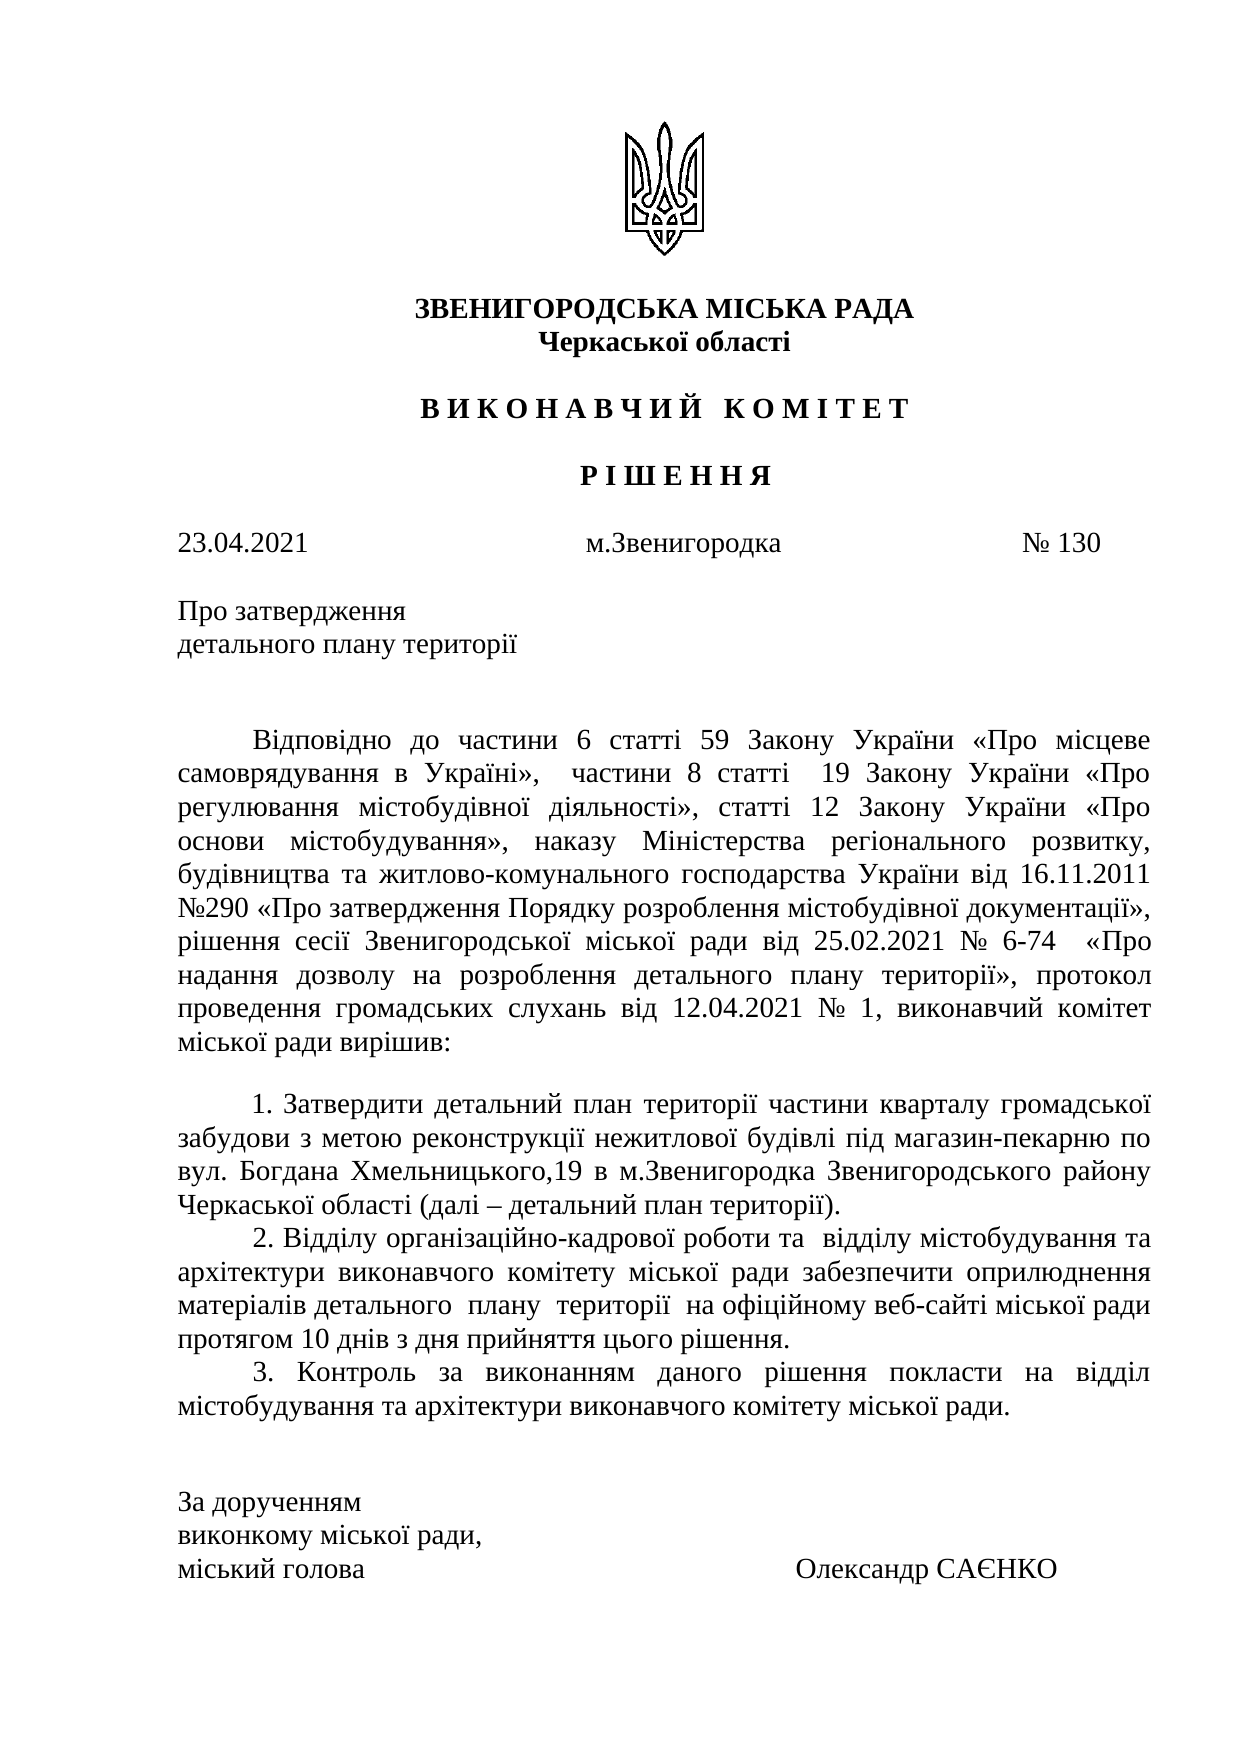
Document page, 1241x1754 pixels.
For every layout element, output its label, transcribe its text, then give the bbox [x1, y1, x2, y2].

text Черкаської області [177, 324, 1152, 358]
text 2. Відділу організаційно-кадрової роботи та відділу містобудування та архітектури виконавчого комітету міської ради забезпечити оприлюднення матеріалів детального плану території на офіційному веб-сайті міської ради протягом 10 днів з дня прийняття цього рішення. [177, 1220, 1152, 1354]
text В И К О Н А В Ч И Й К О М І Т Е Т [177, 391, 1152, 425]
text 1. Затвердити детальний план території частини кварталу громадської забудови з метою реконструкції нежитлової будівлі під магазин-пекарню по вул. Богдана Хмельницького,19 в м.Звенигородка Звенигородського району Черкаської області (далі – детальний план території). [177, 1086, 1152, 1220]
text Р І Ш Е Н Н Я [177, 458, 1152, 492]
text 3. Контроль за виконанням даного рішення покласти на відділ містобудування та архітектури виконавчого комітету міської ради. [177, 1354, 1152, 1422]
text виконкому міської ради, [177, 1517, 1152, 1551]
picture [620, 118, 709, 258]
text 23.04.2021 м.Звенигородка № 130 [177, 526, 1152, 559]
text За дорученням [177, 1484, 1152, 1517]
subtitle Відповідно до частини 6 статті 59 Закону України «Про місцеве самоврядування в Україні», частини 8 статті 19 Закону України «Про регулювання містобудівної діяльності», статті 12 Закону України «Про основи містобудування», наказу Міністерства регіонального розвитку, будівництва та житлово-комунального господарства України від 16.11.2011 №290 «Про затвердження Порядку розроблення містобудівної документації», рішення сесії Звенигородської міської ради від 25.02.2021 № 6-74 «Про надання дозволу на розроблення детального плану території», протокол проведення громадських слухань від 12.04.2021 № 1, виконавчий комітет міської ради вирішив: [177, 722, 1152, 1057]
text міський голова Олександр САЄНКО [177, 1551, 1152, 1584]
table_header Про затвердження детального плану території [166, 593, 683, 693]
text ЗВЕНИГОРОДСЬКА МІСЬКА РАДА [177, 291, 1152, 324]
